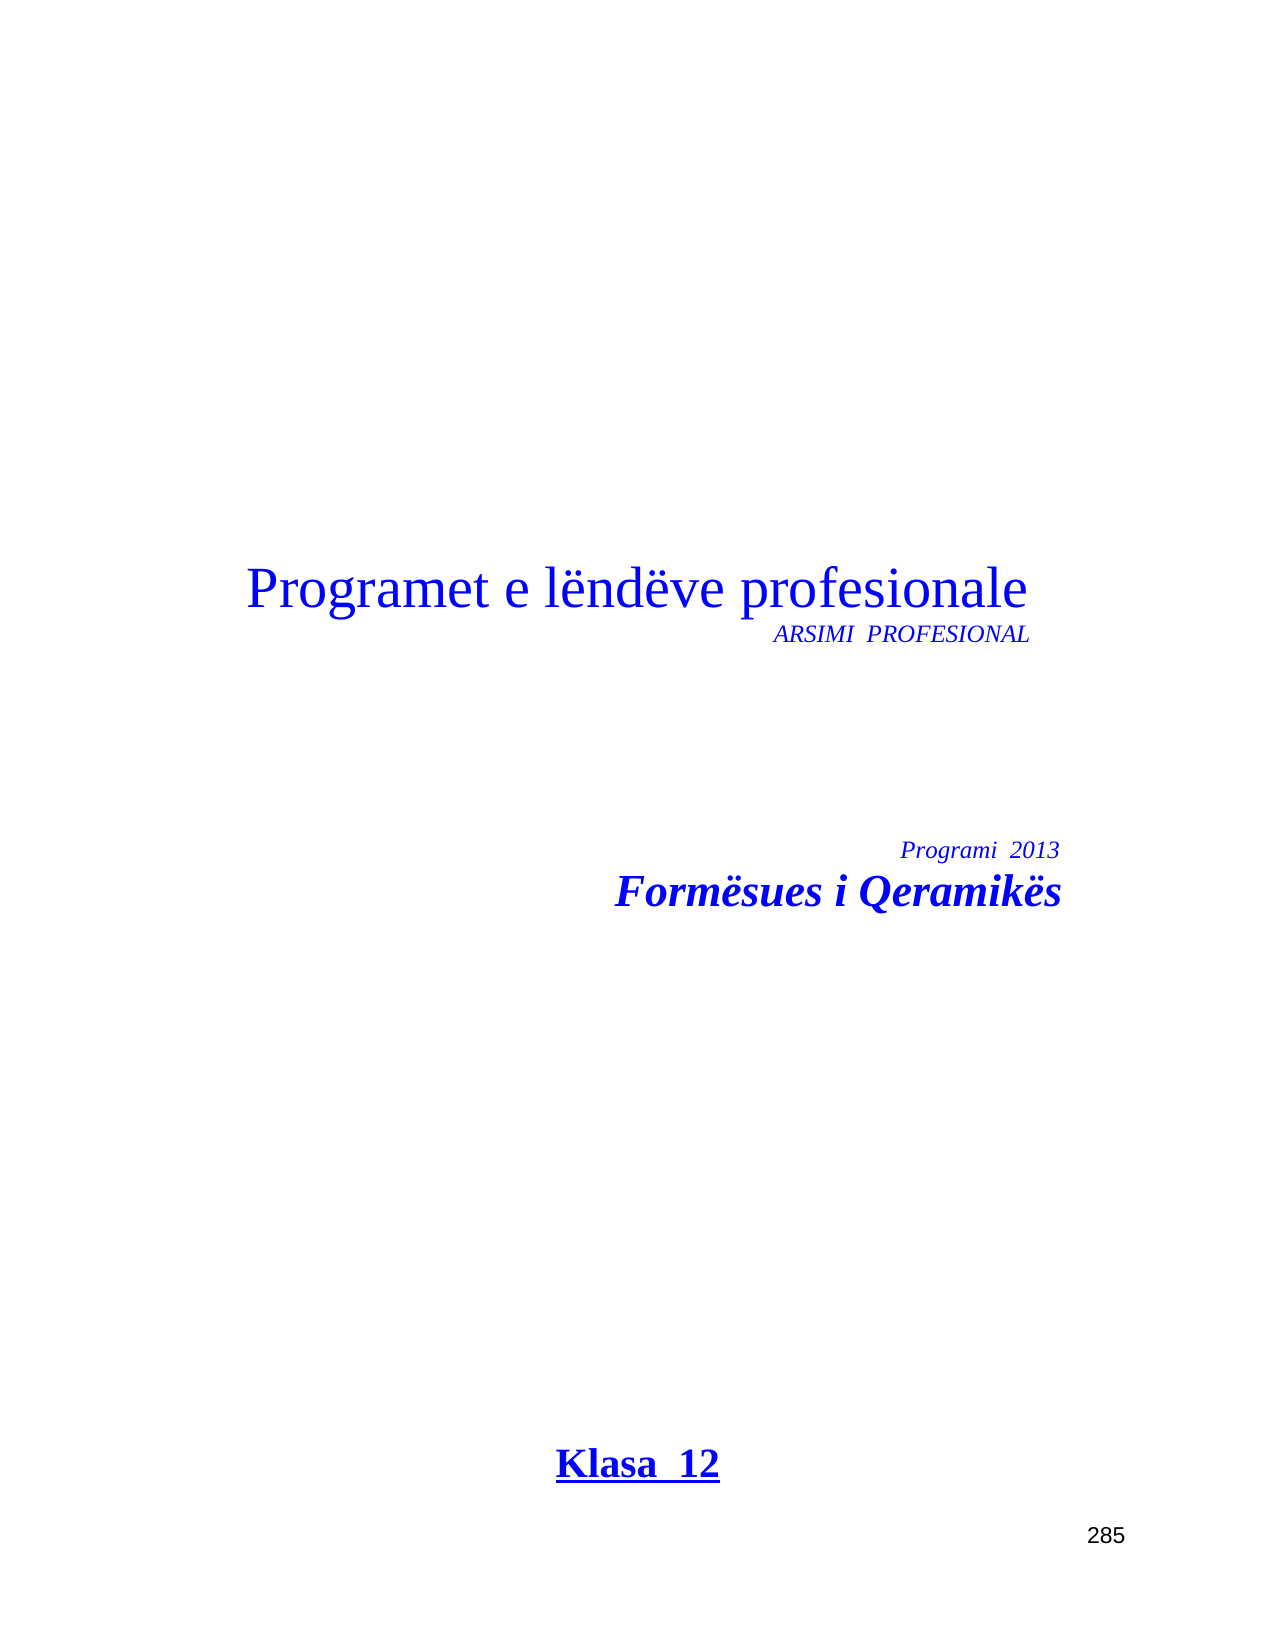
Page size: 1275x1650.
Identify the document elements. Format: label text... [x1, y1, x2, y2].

text Klasa 12 [150, 1439, 1125, 1487]
text Formësues i Qeramikës [150, 864, 1125, 917]
text Programet e lëndëve profesionale [150, 552, 1125, 619]
text ARSIMI PROFESIONAL [150, 619, 1125, 648]
text Programi 2013 [150, 835, 1125, 864]
